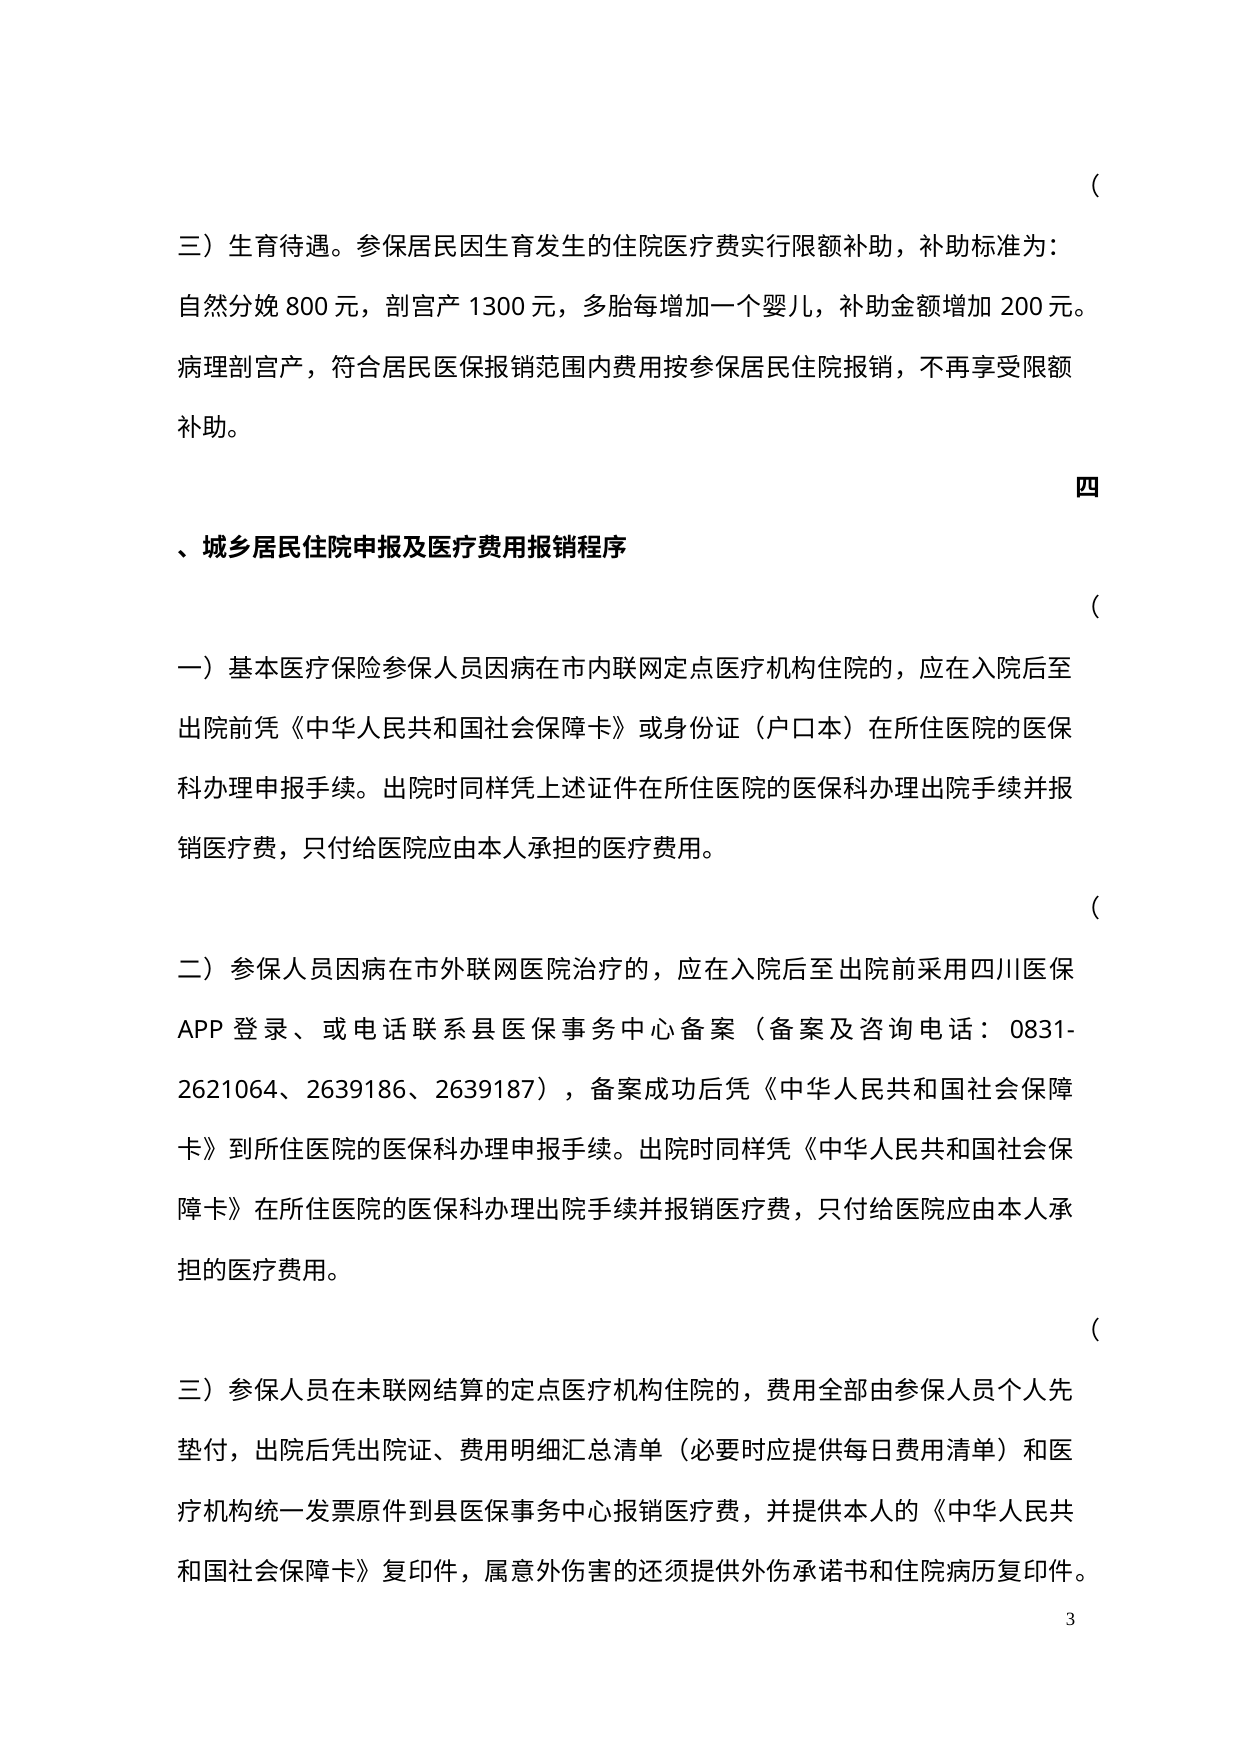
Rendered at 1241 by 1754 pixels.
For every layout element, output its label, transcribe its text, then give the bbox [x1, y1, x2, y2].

text （三）生育待遇。参保居民因生育发生的住院医疗费实行限额补助，补助标准为：自然分娩800元，剖宫产1300元，多胎每增加一个婴儿，补助金额增加200元。病理剖宫产，符合居民医保报销范围内费用按参保居民住院报销，不再享受限额补助。 [177, 154, 1075, 456]
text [177, 1298, 1075, 1599]
text （二）参保人员因病在市外联网医院治疗的，应在入院后至出院前采用四川医保APP登录、或电话联系县医保事务中心备案（备案及咨询电话：0831-2621064、2639186、2639187），备案成功后凭《中华人民共和国社会保障卡》到所住医院的医保科办理申报手续。出院时同样凭《中华人民共和国社会保障卡》在所住医院的医保科办理出院手续并报销医疗费，只付给医院应由本人承担的医疗费用。 [177, 877, 1075, 1298]
text （一）基本医疗保险参保人员因病在市内联网定点医疗机构住院的，应在入院后至出院前凭《中华人民共和国社会保障卡》或身份证（户口本）在所住医院的医保科办理申报手续。出院时同样凭上述证件在所住医院的医保科办理出院手续并报销医疗费，只付给医院应由本人承担的医疗费用。 [177, 576, 1075, 877]
text 四、城乡居民住院申报及医疗费用报销程序 [177, 456, 1075, 576]
